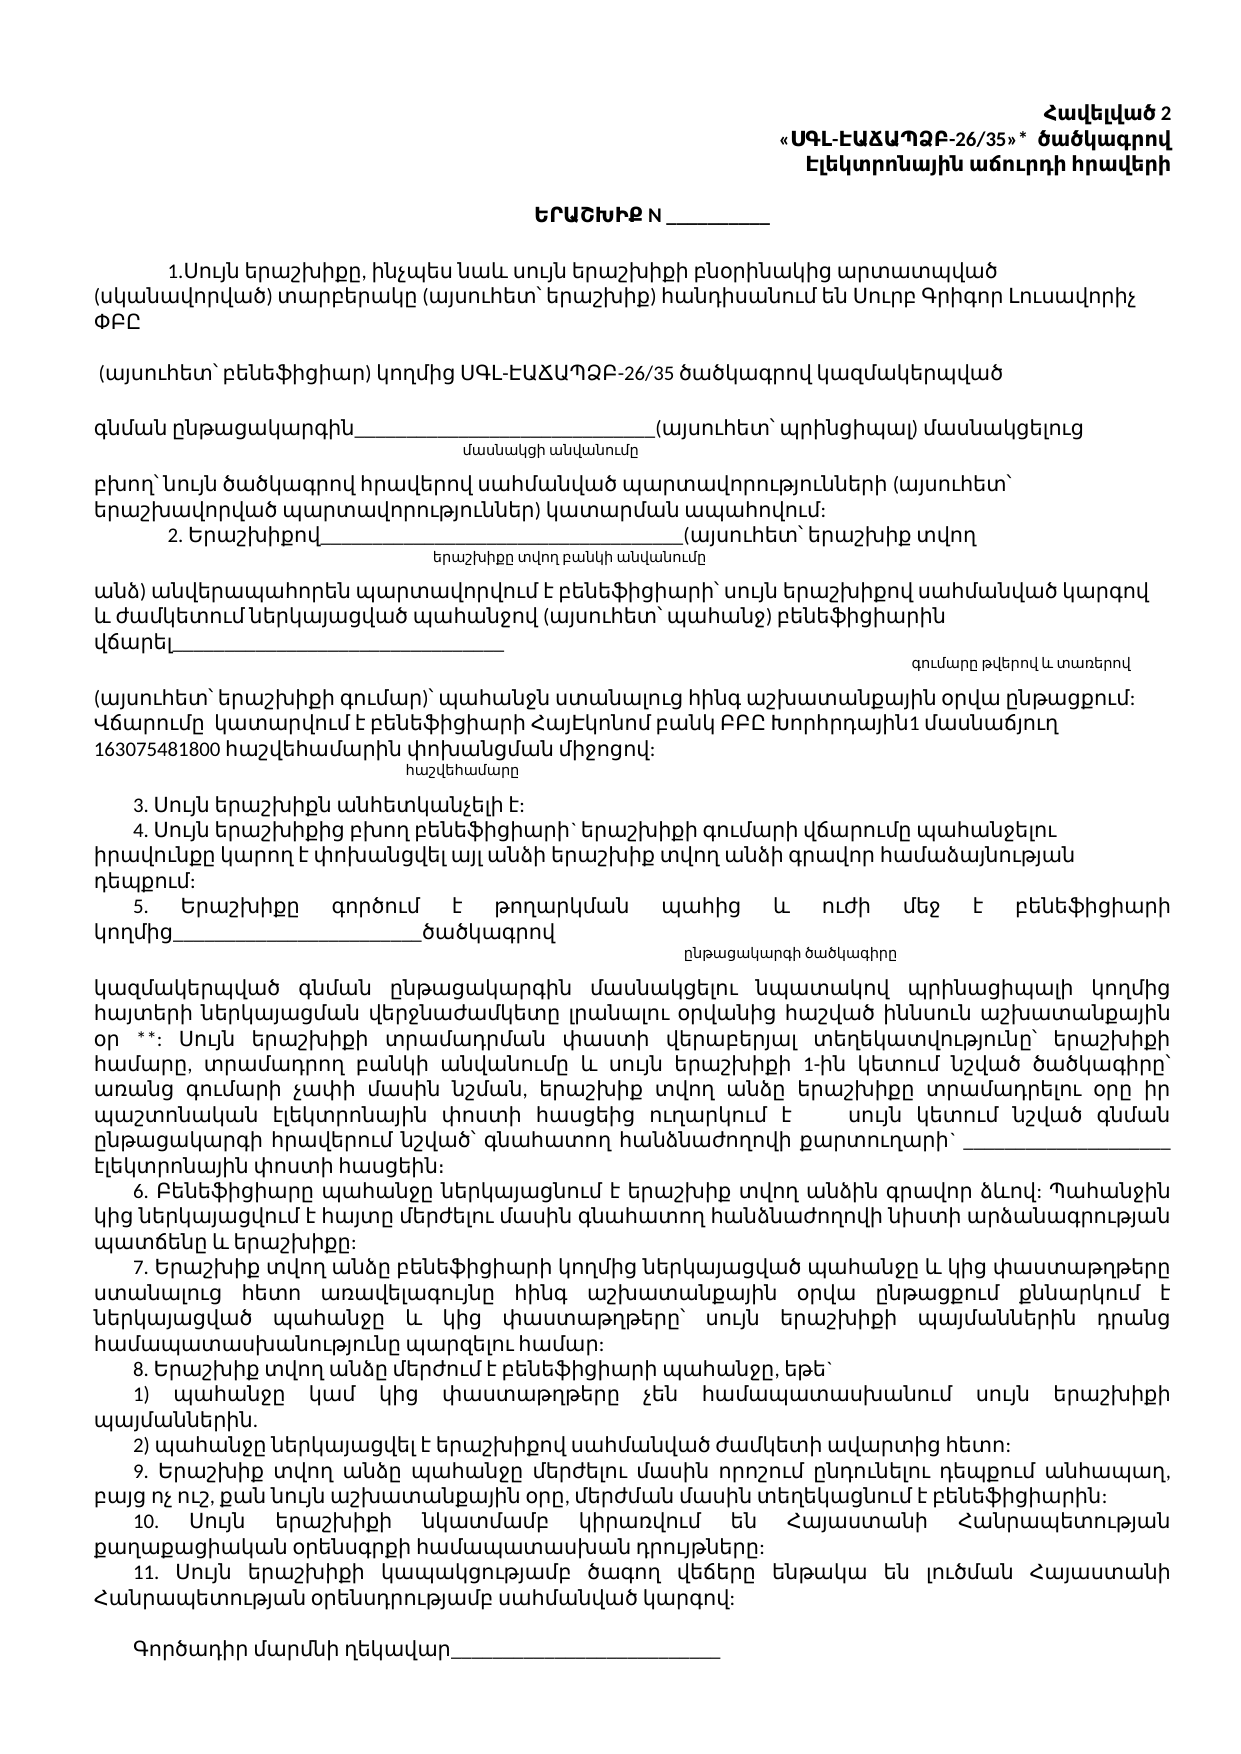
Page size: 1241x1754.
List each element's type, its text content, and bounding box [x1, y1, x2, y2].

text 4. Սույն երաշխիքից բխող բենեֆիցիարի` երաշխիքի գումարի վճարումը պահանջելու իրավունքը կարող է փոխանցվել այլ անձի երաշխիք տվող անձի գրավոր համաձայնության դեպքում: [94, 817, 1171, 893]
text 5. Երաշխիքը գործում է թողարկման պահից և ուժի մեջ է բենեֆիցիարի կողմից________________________ծածկագրով [94, 893, 1171, 944]
text 11. Սույն երաշխիքի կապակցությամբ ծագող վեճերը ենթակա են լուծման Հայաստանի Հանրապետության օրենսդրությամբ սահմանված կարգով: [94, 1559, 1171, 1610]
text անձ) անվերապահորեն պարտավորվում է բենեֆիցիարի՝ սույն երաշխիքով սահմանված կարգով և ժամկետում ներկայացված պահանջով (այսուհետ՝ պահանջ) բենեֆիցիարին վճարել________________________________ [94, 578, 1171, 654]
text 7. Երաշխիք տվող անձը բենեֆիցիարի կողմից ներկայացված պահանջը և կից փաստաթղթերը ստանալուց հետո առավելագույնը հինգ աշխատանքային օրվա ընթացքում քննարկում է ներկայացված պահանջը և կից փաստաթղթերը՝ սույն երաշխիքի պայմաններին դրանց համապատասխանությունը պարզելու համար: [94, 1254, 1171, 1356]
text երաշխիքը տվող բանկի անվանումը [94, 548, 1171, 578]
text 10. Սույն երաշխիքի նկատմամբ կիրառվում են Հայաստանի Հանրապետության քաղաքացիական օրենսգրքի համապատասխան դրույթները: [94, 1509, 1171, 1559]
text ընթացակարգի ծածկագիրը [610, 944, 1171, 975]
text 6. Բենեֆիցիարը պահանջը ներկայացնում է երաշխիք տվող անձին գրավոր ձևով: Պահանջին կից ներկայացվում է հայտը մերժելու մասին գնահատող հանձնաժողովի նիստի արձանագրության պատճենը և երաշխիքը: [94, 1178, 1171, 1254]
text 8. Երաշխիք տվող անձը մերժում է բենեֆիցիարի պահանջը, եթե` [94, 1356, 1171, 1382]
text 3. Սույն երաշխիքն անհետկանչելի է: [94, 792, 1171, 817]
text ԵՐԱՇԽԻՔ N __________ [94, 202, 1171, 227]
text (այսուհետ՝ բենեֆիցիար) կողմից ՍԳԼ-ԷԱՃԱՊՁԲ-26/35 ծածկագրով կազմակերպված [94, 360, 1171, 416]
text 1) պահանջը կամ կից փաստաթղթերը չեն համապատասխանում սույն երաշխիքի պայմաններին. [94, 1382, 1171, 1432]
text Հավելված 2 [94, 100, 1171, 126]
text 9. Երաշխիք տվող անձը պահանջը մերժելու մասին որոշում ընդունելու դեպքում անհապաղ, բայց ոչ ուշ, քան նույն աշխատանքային օրը, մերժման մասին տեղեկացնում է բենեֆիցիարին: [94, 1458, 1171, 1509]
text գումարը թվերով և տառերով [831, 654, 1171, 685]
text հաշվեհամարը [94, 761, 1171, 792]
text կազմակերպված գնման ընթացակարգին մասնակցելու նպատակով պրինացիպալի կողմից հայտերի ներկայացման վերջնաժամկետը լրանալու օրվանից հաշված իննսուն աշխատանքային օր **: Սույն երաշխիքի տրամադրման փաստի վերաբերյալ տեղեկատվությունը՝ երաշխիքի համարը, տրամադրող բանկի անվանումը և սույն երաշխիքի 1-ին կետում նշված ծածկագիրը՝ առանց գումարի չափի մասին նշման, երաշխիք տվող անձը երաշխիքը տրամադրելու օրը իր պաշտոնական էլեկտրոնային փոստի հասցեից ուղարկում է սույն կետում նշված գնման ընթացակարգի հրավերում նշված՝ գնահատող հանձնաժողովի քարտուղարի` ____________________ էլեկտրոնային փոստի հասցեին։ [94, 975, 1171, 1178]
text (այսուհետ՝ երաշխիքի գումար)՝ պահանջն ստանալուց հինգ աշխատանքային օրվա ընթացքում: Վճարումը կատարվում է բենեֆիցիարի ՀայԷկոնոմ բանկ ԲԲԸ Խորհրդային1 մասնաճյուղ 163075481800 հաշվեհամարին փոխանցման միջոցով: [94, 685, 1171, 761]
text Էլեկտրոնային աճուրդի հրավերի [94, 151, 1171, 177]
text գնման ընթացակարգին_____________________________(այսուհետ՝ պրինցիպալ) մասնակցելուց [94, 416, 1171, 441]
text 2) պահանջը ներկայացվել է երաշխիքով սահմանված ժամկետի ավարտից հետո: [94, 1432, 1171, 1458]
text 1.Սույն երաշխիքը, ինչպես նաև սույն երաշխիքի բնօրինակից արտատպված (սկանավորված) տարբերակը (այսուհետ՝ երաշխիք) հանդիսանում են Սուրբ Գրիգոր Լուսավորիչ ՓԲԸ [94, 258, 1171, 334]
text Գործադիր մարմնի ղեկավար__________________________ [94, 1636, 1171, 1661]
text բխող՝ նույն ծածկագրով հրավերով սահմանված պարտավորությունների (այսուհետ՝ երաշխավորված պարտավորություններ) կատարման ապահովում: [94, 472, 1171, 522]
text մասնակցի անվանումը [389, 441, 1171, 472]
text 2. Երաշխիքով___________________________________(այսուհետ՝ երաշխիք տվող [94, 522, 1171, 548]
text «ՍԳԼ-ԷԱՃԱՊՁԲ-26/35»* ծածկագրով [94, 126, 1171, 151]
